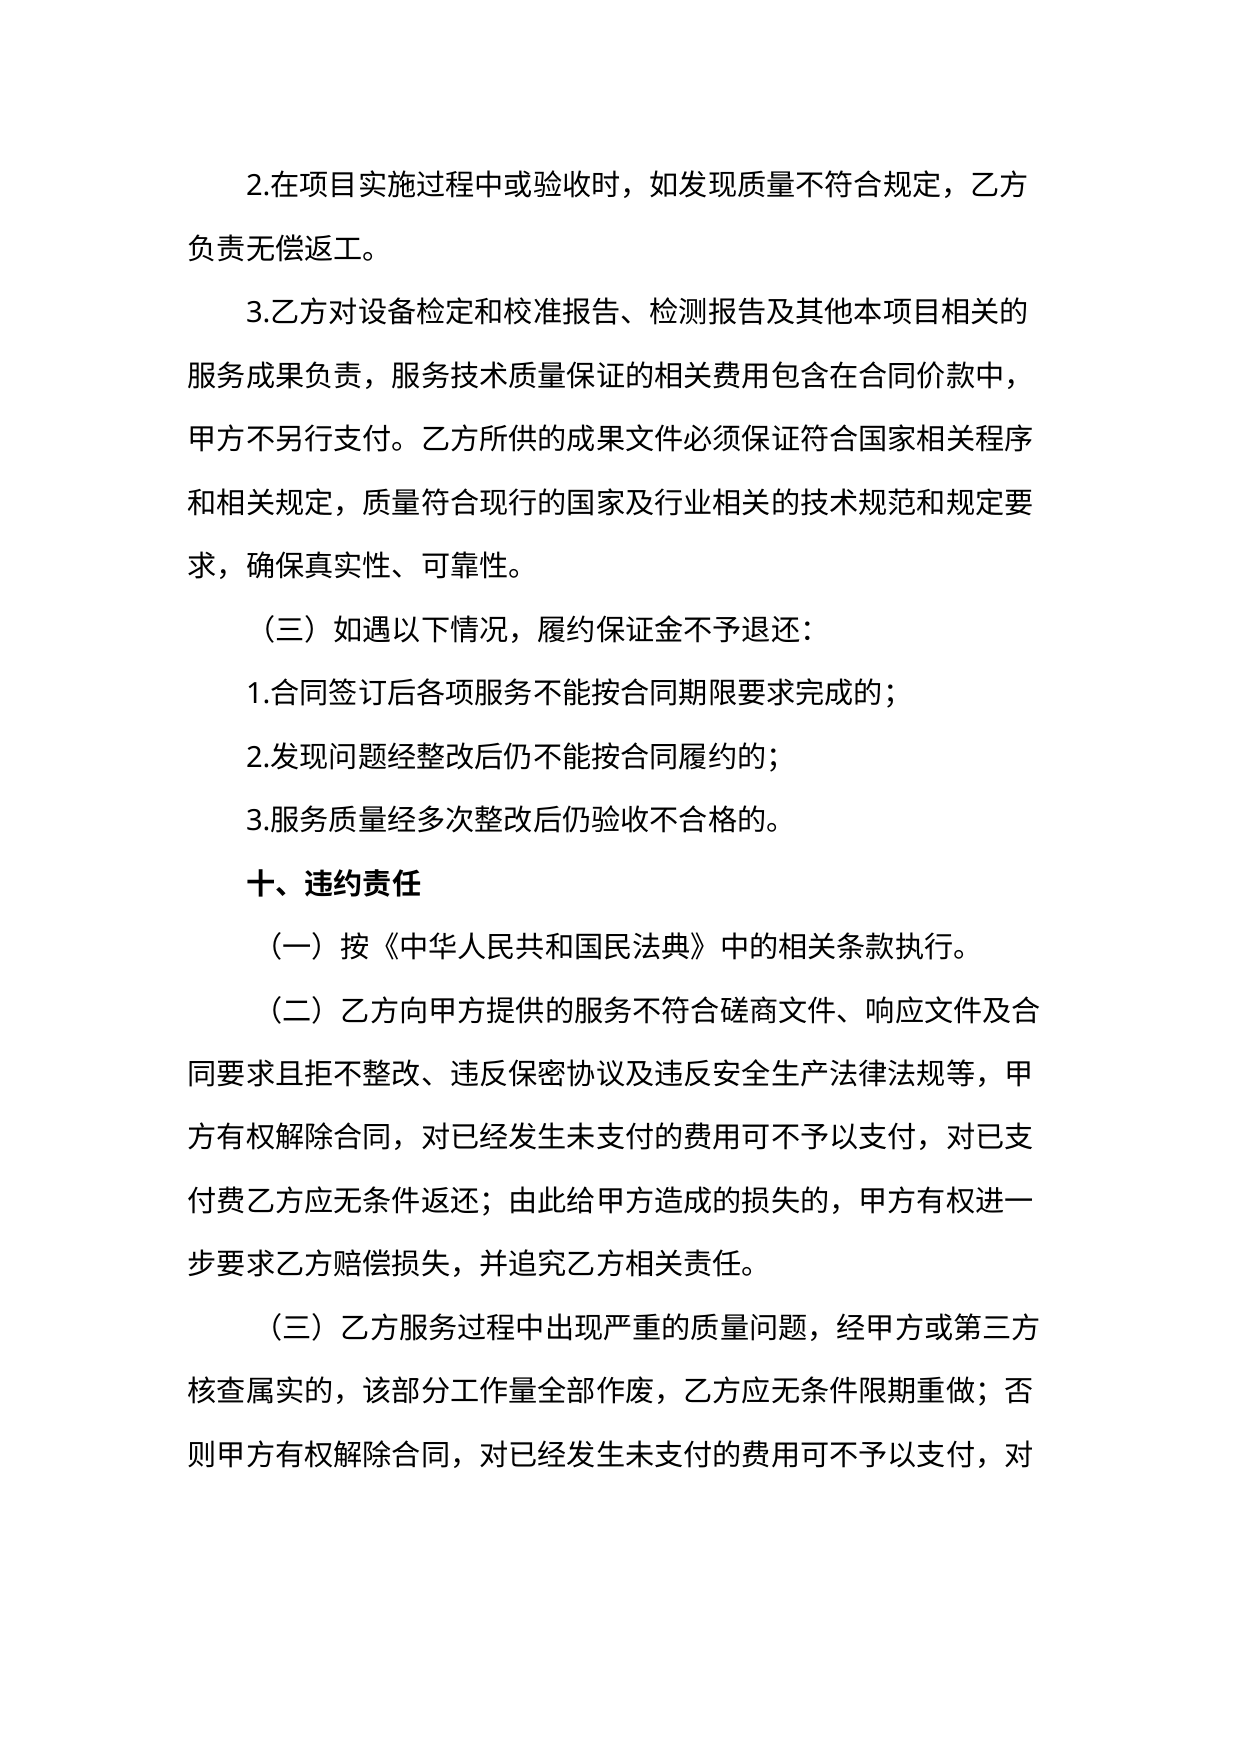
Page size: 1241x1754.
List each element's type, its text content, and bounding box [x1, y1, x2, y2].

text 十、违约责任 [187, 860, 1053, 903]
list 2.在项目实施过程中或验收时，如发现质量不符合规定，乙方负责无偿返工。 [187, 162, 1053, 268]
list 2.发现问题经整改后仍不能按合同履约的； [187, 733, 1053, 776]
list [187, 1304, 1053, 1473]
list 3.乙方对设备检定和校准报告、检测报告及其他本项目相关的服务成果负责，服务技术质量保证的相关费用包含在合同价款中，甲方不另行支付。乙方所供的成果文件必须保证符合国家相关程序和相关规定，质量符合现行的国家及行业相关的技术规范和规定要求，确保真实性、可靠性。 [187, 289, 1053, 585]
list 1.合同签订后各项服务不能按合同期限要求完成的； [187, 670, 1053, 712]
list （三）如遇以下情况，履约保证金不予退还： [187, 606, 1053, 648]
list 3.服务质量经多次整改后仍验收不合格的。 [187, 797, 1053, 839]
text （一）按《中华人民共和国民法典》中的相关条款执行。 [187, 924, 1053, 966]
list （二）乙方向甲方提供的服务不符合磋商文件、响应文件及合同要求且拒不整改、违反保密协议及违反安全生产法律法规等，甲方有权解除合同，对已经发生未支付的费用可不予以支付，对已支付费乙方应无条件返还；由此给甲方造成的损失的，甲方有权进一步要求乙方赔偿损失，并追究乙方相关责任。 [187, 987, 1053, 1283]
